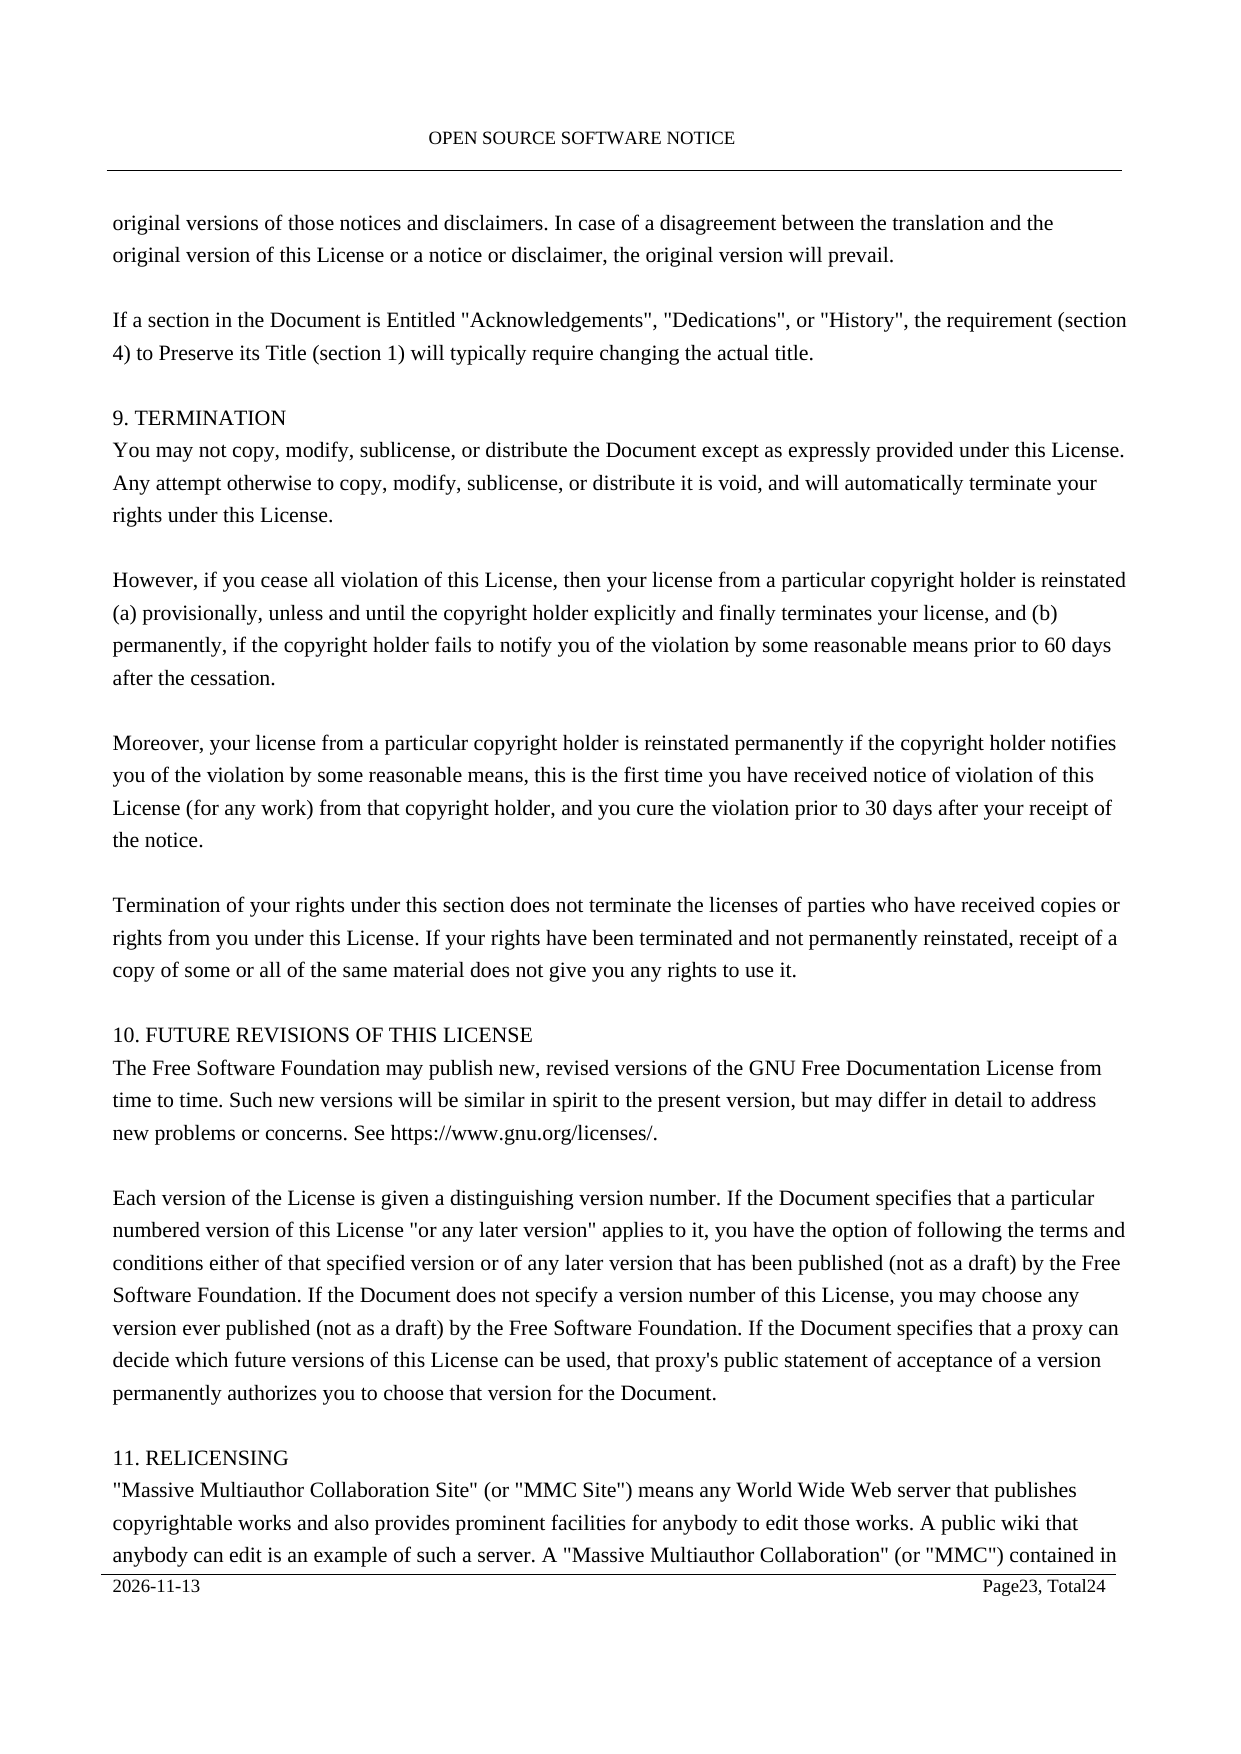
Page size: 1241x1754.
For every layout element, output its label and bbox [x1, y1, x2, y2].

text [112, 206, 1128, 1571]
